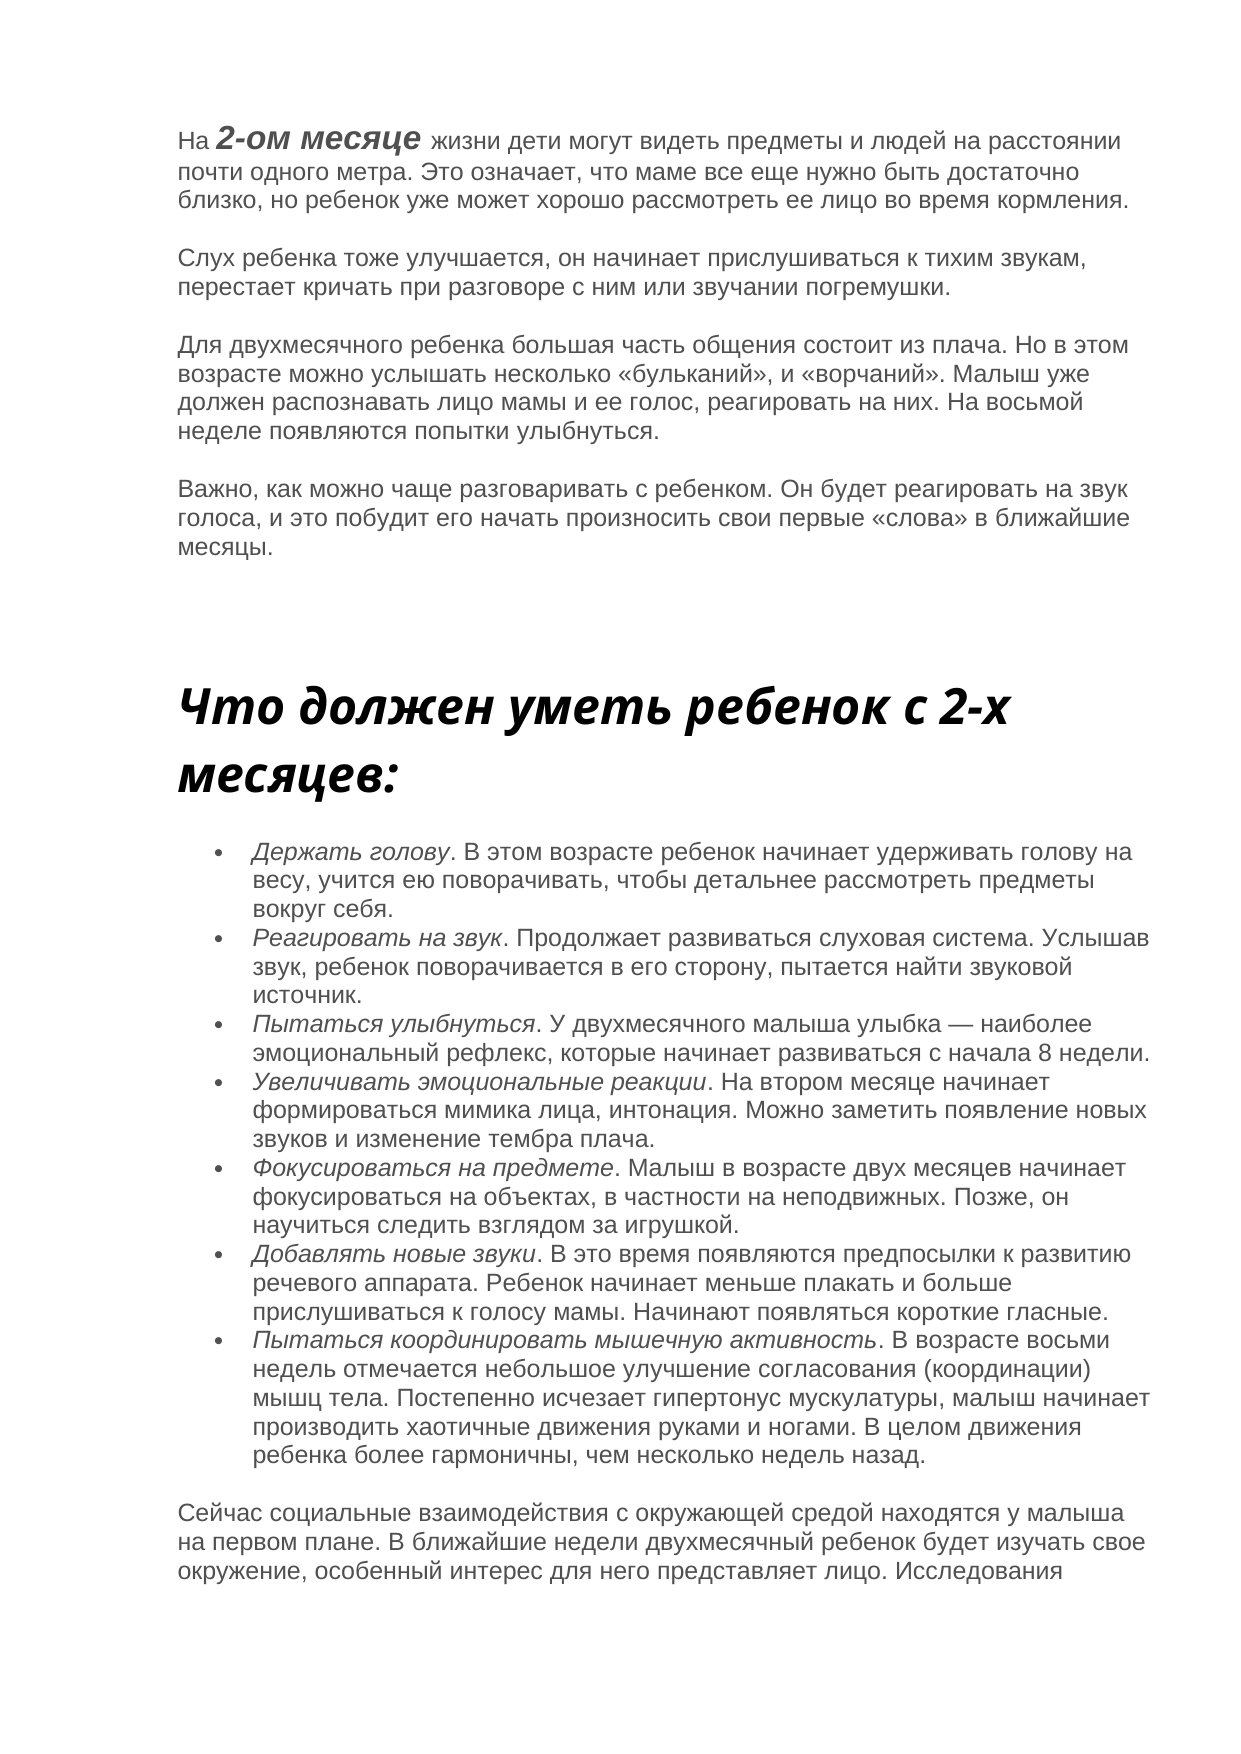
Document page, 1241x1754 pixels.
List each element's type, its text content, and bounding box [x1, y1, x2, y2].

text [177, 1498, 1152, 1585]
list Добавлять новые звуки. В это время появляются предпосылки к развитию речевого аппарата. Ребенок начинает меньше плакать и больше прислушиваться к голосу мамы. Начинают появляться короткие гласные. [215, 1239, 1152, 1326]
list Увеличивать эмоциональные реакции. На втором месяце начинает формироваться мимика лица, интонация. Можно заметить появление новых звуков и изменение тембра плача. [215, 1067, 1152, 1153]
list Пытаться координировать мышечную активность. В возрасте восьми недель отмечается небольшое улучшение согласования (координации) мышц тела. Постепенно исчезает гипертонус мускулатуры, малыш начинает производить хаотичные движения руками и ногами. В целом движения ребенка более гармоничны, чем несколько недель назад. [215, 1326, 1152, 1469]
list Фокусироваться на предмете. Малыш в возрасте двух месяцев начинает фокусироваться на объектах, в частности на неподвижных. Позже, он научиться следить взглядом за игрушкой. [215, 1153, 1152, 1239]
text Важно, как можно чаще разговаривать с ребенком. Он будет реагировать на звук голоса, и это побудит его начать произносить свои первые «слова» в ближайшие месяцы. [177, 474, 1152, 560]
text Для двухмесячного ребенка большая часть общения состоит из плача. Но в этом возрасте можно услышать несколько «бульканий», и «ворчаний». Малыш уже должен распознавать лицо мамы и ее голос, реагировать на них. На восьмой неделе появляются попытки улыбнуться. [177, 330, 1152, 445]
list Реагировать на звук. Продолжает развиваться слуховая система. Услышав звук, ребенок поворачивается в его сторону, пытается найти звуковой источник. [215, 923, 1152, 1009]
list Держать голову. В этом возрасте ребенок начинает удерживать голову на весу, учится ею поворачивать, чтобы детальнее рассмотреть предметы вокруг себя. [215, 837, 1152, 923]
text Что должен уметь ребенок с 2-х месяцев: [177, 671, 1152, 808]
list Пытаться улыбнуться. У двухмесячного малыша улыбка — наиболее эмоциональный рефлекс, которые начинает развиваться с начала 8 недели. [215, 1009, 1152, 1067]
text На 2-ом месяце жизни дети могут видеть предметы и людей на расстоянии почти одного метра. Это означает, что маме все еще нужно быть достаточно близко, но ребенок уже может хорошо рассмотреть ее лицо во время кормления. [177, 118, 1152, 214]
text Слух ребенка тоже улучшается, он начинает прислушиваться к тихим звукам, перестает кричать при разговоре с ним или звучании погремушки. [177, 243, 1152, 301]
